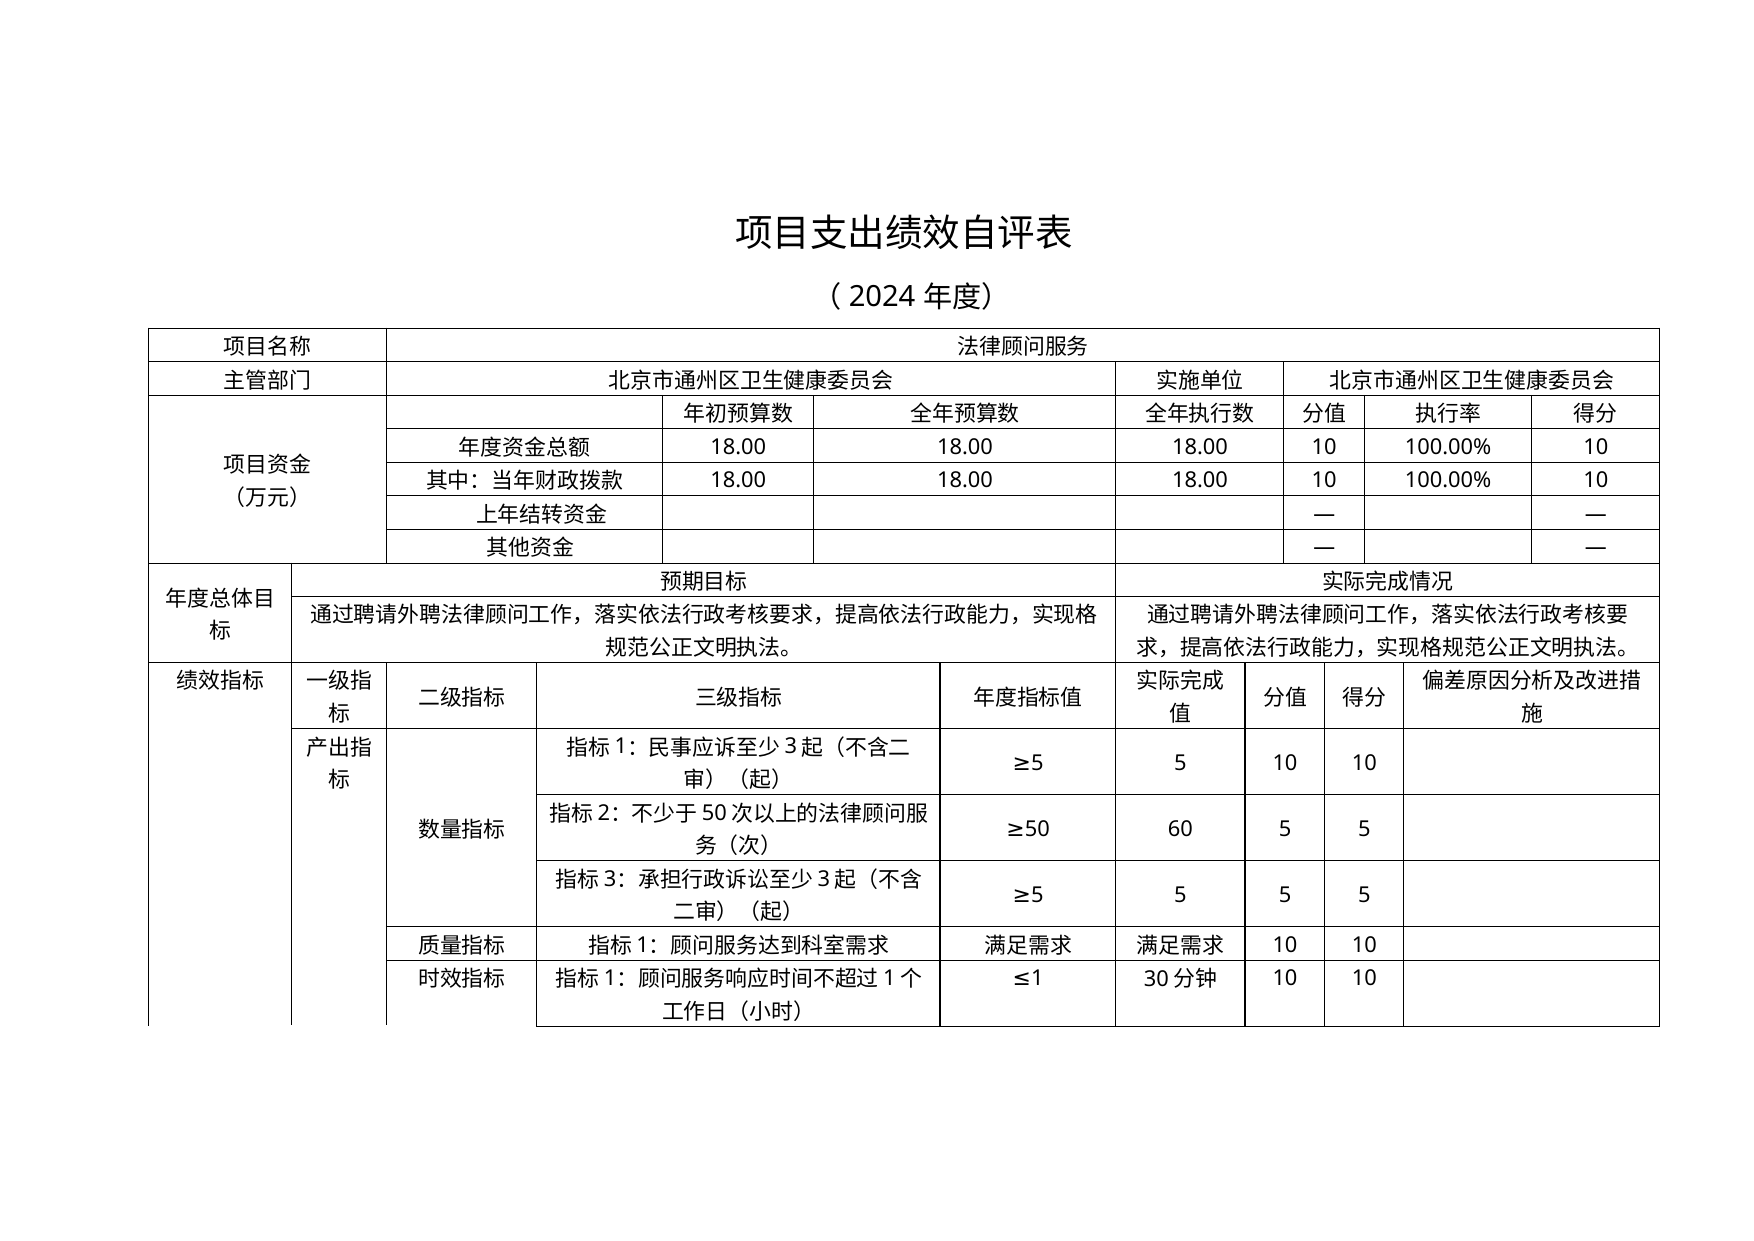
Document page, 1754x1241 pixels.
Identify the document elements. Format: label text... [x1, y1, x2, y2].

table_cell 5 [1325, 795, 1403, 860]
table_cell 全年执行数 [1116, 396, 1283, 428]
table_cell [1404, 927, 1659, 960]
table_cell 北京市通州区卫生健康委员会 [387, 362, 1115, 395]
table_cell 项目资金 （万元） [149, 396, 386, 562]
table_cell 通过聘请外聘法律顾问工作，落实依法行政考核要求，提高依法行政能力，实现格规范公正文明执法。 [292, 597, 1115, 662]
table_cell 执行率 [1365, 396, 1531, 428]
table_cell — [1284, 496, 1364, 529]
table_cell — [1284, 530, 1364, 562]
table_cell 产出指标 [292, 729, 386, 1026]
table_cell 一级指标 [292, 663, 386, 728]
table_cell 全年预算数 [814, 396, 1115, 428]
table_cell [1116, 496, 1283, 529]
table_cell 5 [1325, 861, 1403, 926]
table_cell 年度指标值 [941, 663, 1115, 728]
table_cell 5 [1246, 861, 1324, 926]
table_cell [663, 530, 813, 562]
table_cell [1404, 795, 1659, 860]
table_cell 三级指标 [537, 663, 939, 728]
table_cell 指标1：民事应诉至少3起（不含二审）（起） [537, 729, 939, 794]
table_cell 二级指标 [387, 663, 536, 728]
table_cell 10 [1246, 961, 1324, 1026]
table_cell 上年结转资金 [387, 496, 662, 529]
table_cell 项目名称 [149, 329, 386, 361]
table_cell 实际完成值 [1116, 663, 1244, 728]
table_cell [1365, 496, 1531, 529]
table_cell — [1532, 530, 1659, 562]
table_cell ≥5 [941, 729, 1115, 794]
table_cell 指标1：顾问服务响应时间不超过1个工作日（小时） [537, 961, 939, 1026]
table_cell 年初预算数 [663, 396, 813, 428]
table_cell 18.00 [663, 429, 813, 462]
table_cell 年度总体目标 [149, 564, 291, 662]
table_cell 预期目标 [292, 564, 1115, 596]
table_cell 10 [1325, 927, 1403, 960]
table_cell 10 [1325, 729, 1403, 794]
table_cell （ 2024 年度） [149, 263, 1659, 328]
table_cell ≤1 [941, 961, 1115, 1026]
table_cell [1116, 530, 1283, 562]
table_cell 指标2：不少于50次以上的法律顾问服务（次） [537, 795, 939, 860]
table_cell 100.00% [1365, 429, 1531, 462]
table_cell 指标3：承担行政诉讼至少3起（不含二审）（起） [537, 861, 939, 926]
table_cell — [1532, 496, 1659, 529]
table_cell 10 [1246, 729, 1324, 794]
table_cell 10 [1532, 463, 1659, 495]
table_cell 10 [1284, 429, 1364, 462]
table_cell ≥5 [941, 861, 1115, 926]
table_cell [1404, 961, 1659, 1026]
table_cell 指标1：顾问服务达到科室需求 [537, 927, 939, 960]
table_cell 北京市通州区卫生健康委员会 [1284, 362, 1659, 395]
table_cell 10 [1532, 429, 1659, 462]
table_cell 18.00 [1116, 463, 1283, 495]
table_cell 时效指标 [386, 961, 536, 1026]
table_cell [1365, 530, 1531, 562]
table_cell [814, 530, 1115, 562]
table_cell [1404, 729, 1659, 794]
table_cell 18.00 [1116, 429, 1283, 462]
table_cell 5 [1116, 861, 1244, 926]
table_cell 满足需求 [1116, 927, 1244, 960]
table_cell ≥50 [941, 795, 1115, 860]
table_cell 主管部门 [149, 362, 386, 395]
table_cell 18.00 [663, 463, 813, 495]
table_cell 得分 [1532, 396, 1659, 428]
table_cell 通过聘请外聘法律顾问工作，落实依法行政考核要求，提高依法行政能力，实现格规范公正文明执法。 [1116, 597, 1659, 662]
table_header 项目支出绩效自评表 [149, 198, 1659, 263]
table_cell [387, 396, 662, 428]
table_cell [1404, 861, 1659, 926]
table_cell 偏差原因分析及改进措施 [1404, 663, 1659, 728]
table_cell 分值 [1246, 663, 1324, 728]
table_cell 其中：当年财政拨款 [387, 463, 662, 495]
table_cell 满足需求 [941, 927, 1115, 960]
table_cell 100.00% [1365, 463, 1531, 495]
table_cell 其他资金 [387, 530, 662, 562]
table_cell 质量指标 [387, 927, 536, 960]
table_cell 18.00 [814, 429, 1115, 462]
table_cell 10 [1284, 463, 1364, 495]
table_cell 18.00 [814, 463, 1115, 495]
table_cell 10 [1246, 927, 1324, 960]
table_cell 5 [1116, 729, 1244, 794]
table_cell [663, 496, 813, 529]
table_cell 实际完成情况 [1116, 564, 1659, 596]
table_cell 分值 [1284, 396, 1364, 428]
table_cell 法律顾问服务 [387, 329, 1659, 361]
table_cell 绩效指标 [149, 663, 292, 1026]
table_cell [814, 496, 1115, 529]
table_cell 年度资金总额 [387, 429, 662, 462]
table_cell 得分 [1325, 663, 1403, 728]
table_cell 30分钟 [1116, 961, 1244, 1026]
table_cell 实施单位 [1116, 362, 1283, 395]
table_cell 10 [1325, 961, 1403, 1026]
table_cell 60 [1116, 795, 1244, 860]
table_cell 5 [1246, 795, 1324, 860]
table_cell 数量指标 [387, 729, 536, 926]
